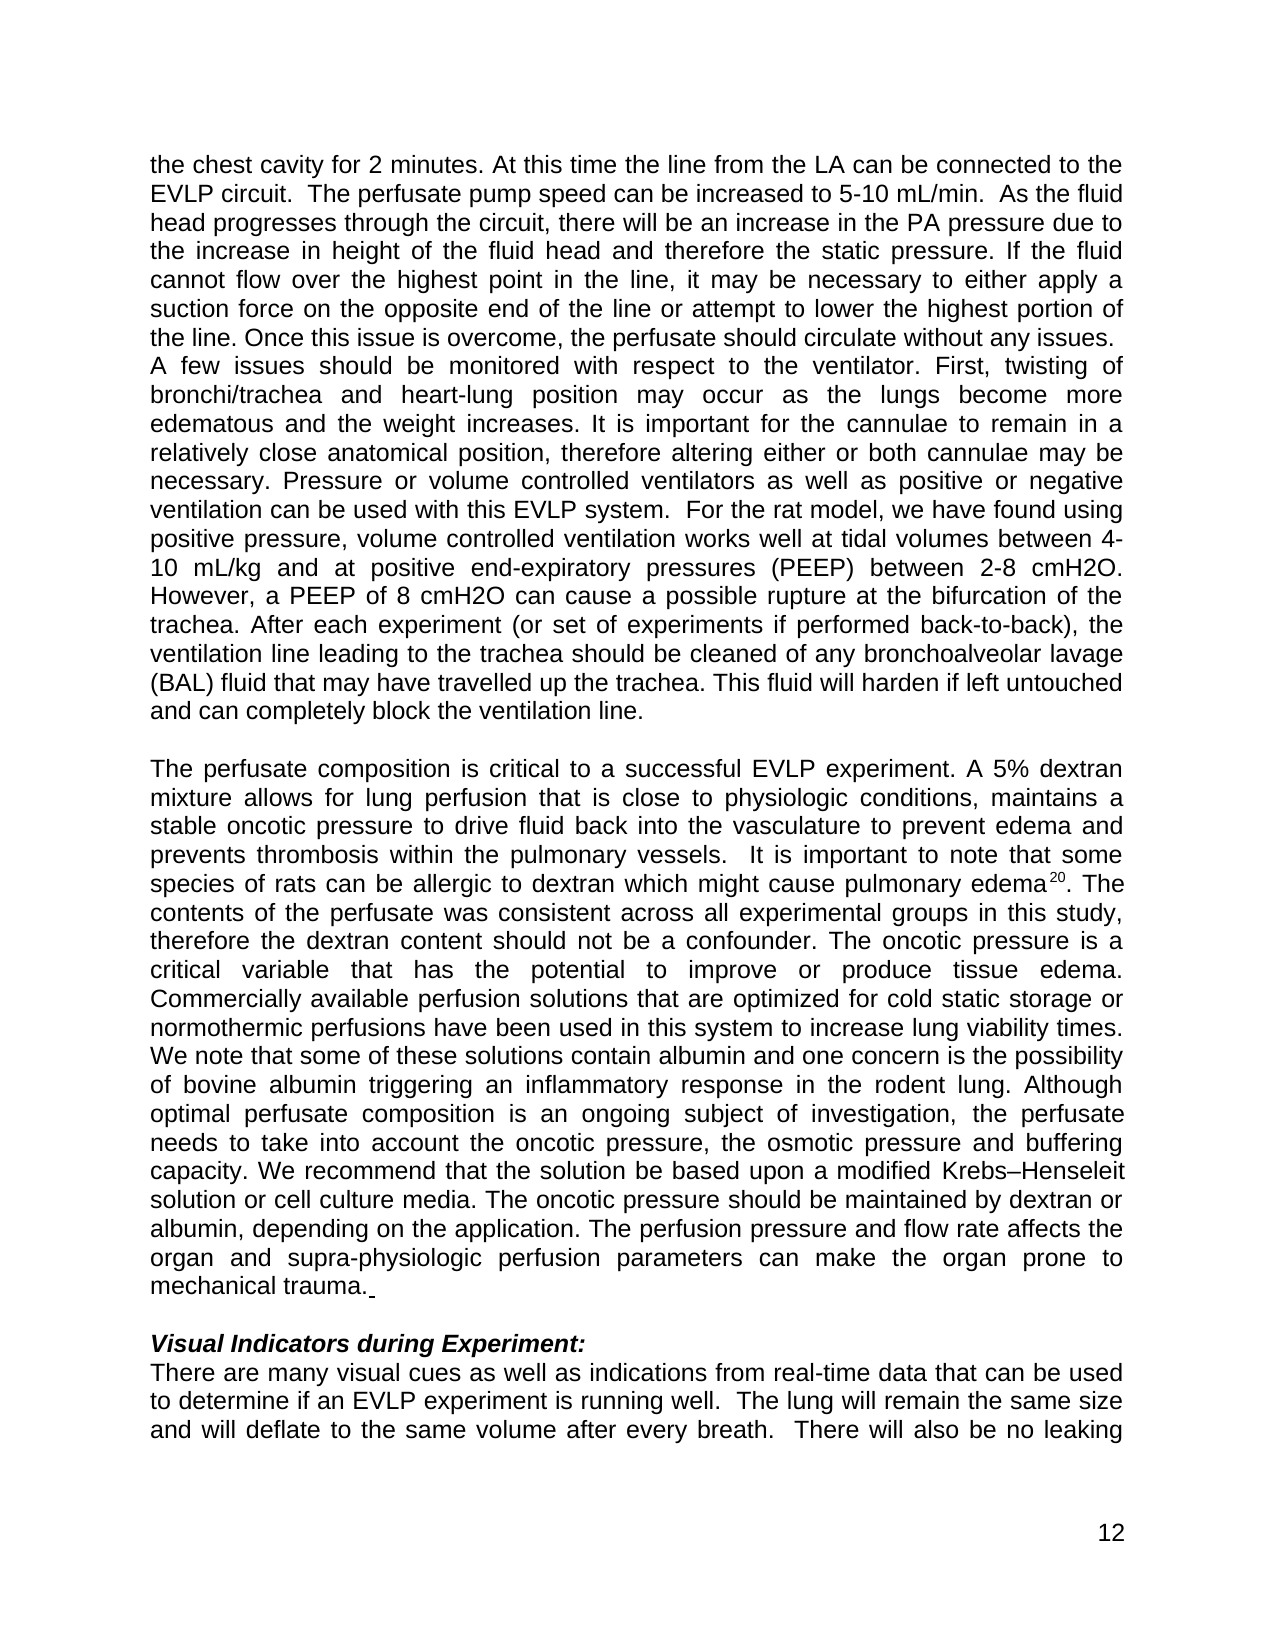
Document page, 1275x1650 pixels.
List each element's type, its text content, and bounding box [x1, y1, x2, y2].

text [150, 150, 1125, 351]
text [150, 1357, 1125, 1444]
text A few issues should be monitored with respect to the ventilator. First, twisting of bronchi/trachea and heart-lung position may occur as the lungs become more edematous and the weight increases. It is important for the cannulae to remain in a relatively close anatomical position, therefore altering either or both cannulae may be necessary. Pressure or volume controlled ventilators as well as positive or negative ventilation can be used with this EVLP system. For the rat model, we have found using positive pressure, volume controlled ventilation works well at tidal volumes between 4-10 mL/kg and at positive end-expiratory pressures (PEEP) between 2-8 cmH2O. However, a PEEP of 8 cmH2O can cause a possible rupture at the bifurcation of the trachea. After each experiment (or set of experiments if performed back-to-back), the ventilation line leading to the trachea should be cleaned of any bronchoalveolar lavage (BAL) fluid that may have travelled up the trachea. This fluid will harden if left untouched and can completely block the ventilation line. [150, 351, 1125, 725]
text Visual Indicators during Experiment: [150, 1329, 1125, 1357]
text The perfusate composition is critical to a successful EVLP experiment. A 5% dextran mixture allows for lung perfusion that is close to physiologic conditions, maintains a stable oncotic pressure to drive fluid back into the vasculature to prevent edema and prevents thrombosis within the pulmonary vessels. It is important to note that some species of rats can be allergic to dextran which might cause pulmonary edema20. The contents of the perfusate was consistent across all experimental groups in this study, therefore the dextran content should not be a confounder. The oncotic pressure is a critical variable that has the potential to improve or produce tissue edema. Commercially available perfusion solutions that are optimized for cold static storage or normothermic perfusions have been used in this system to increase lung viability times. We note that some of these solutions contain albumin and one concern is the possibility of bovine albumin triggering an inflammatory response in the rodent lung. Although optimal perfusate composition is an ongoing subject of investigation, the perfusate needs to take into account the oncotic pressure, the osmotic pressure and buffering capacity. We recommend that the solution be based upon a modified Krebs–Henseleit solution or cell culture media. The oncotic pressure should be maintained by dextran or albumin, depending on the application. The perfusion pressure and flow rate affects the organ and supra-physiologic perfusion parameters can make the organ prone to mechanical trauma. [150, 754, 1125, 1300]
